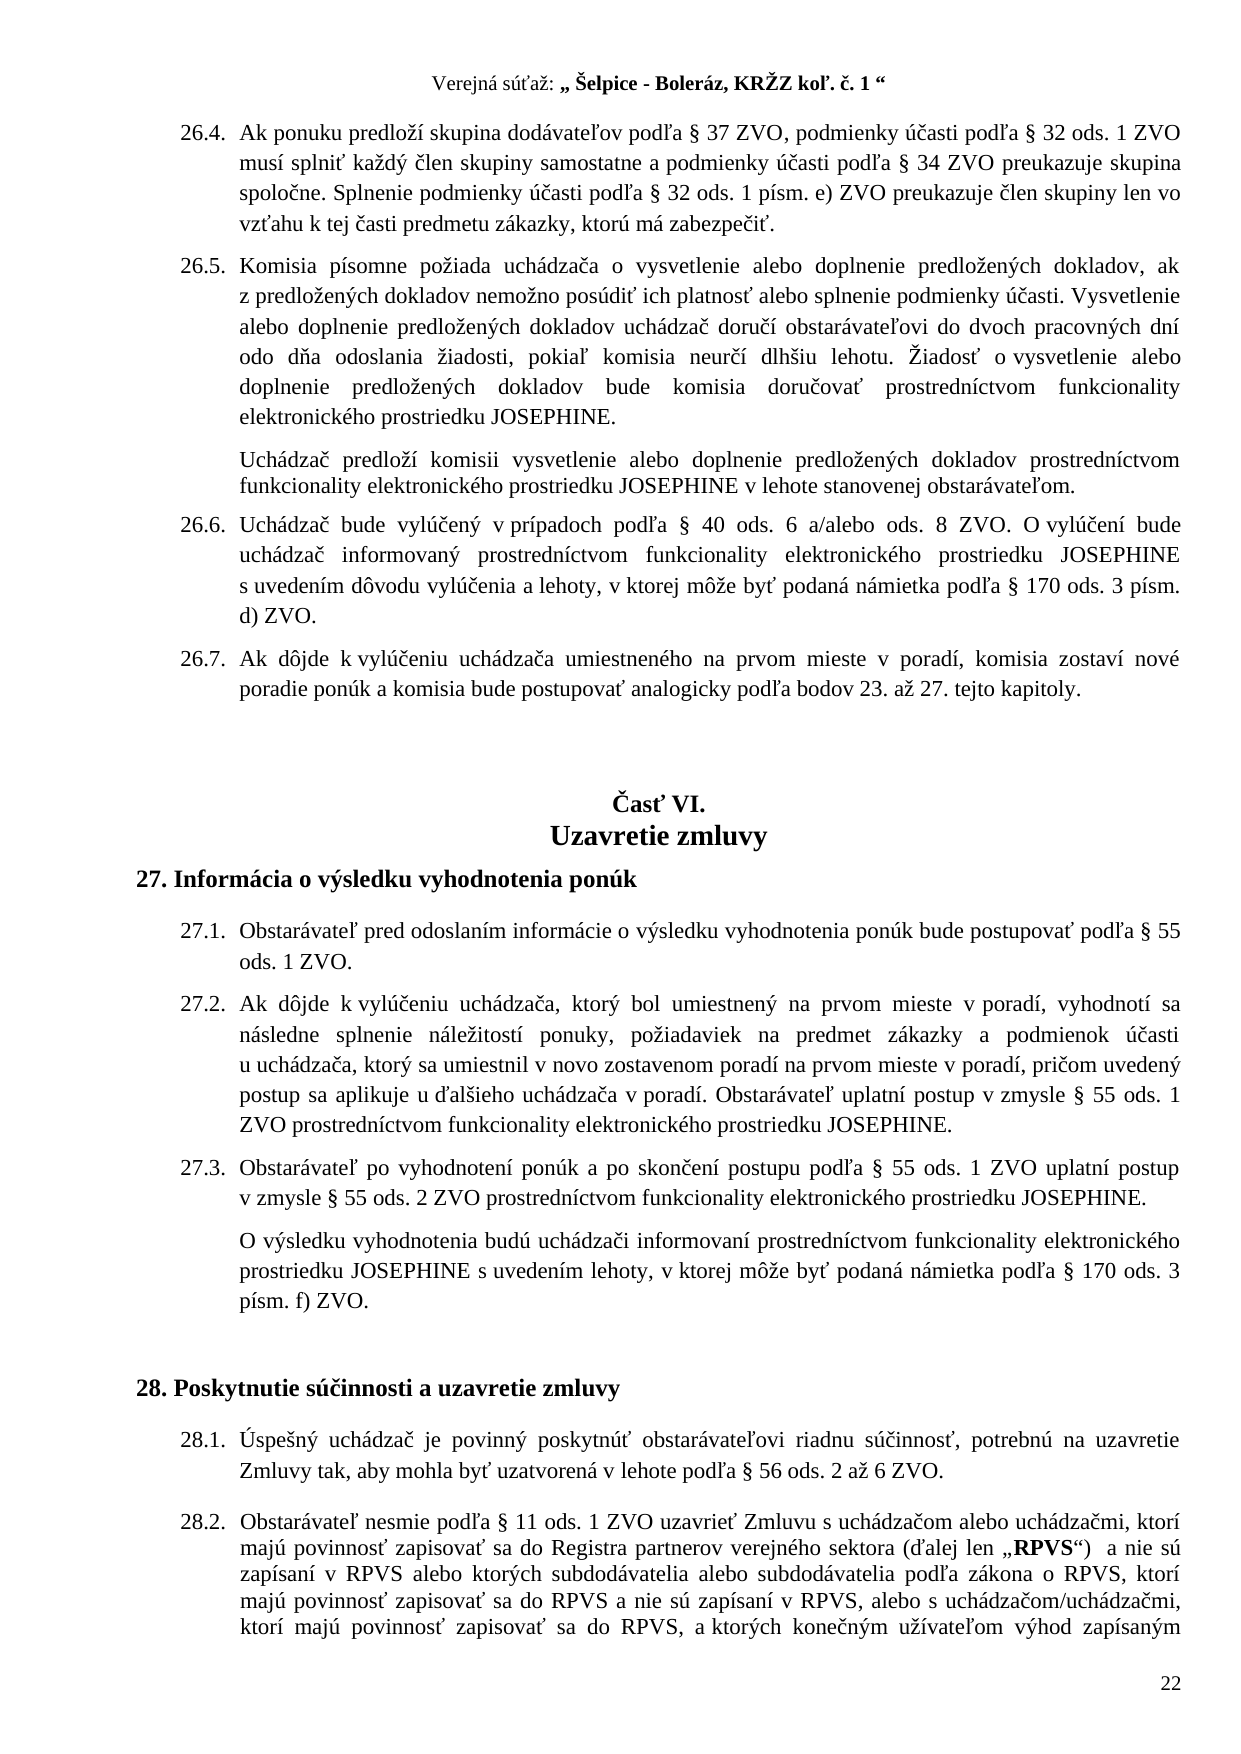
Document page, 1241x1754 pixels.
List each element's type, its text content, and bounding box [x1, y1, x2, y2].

list Ak dôjde k vylúčeniu uchádzača, ktorý bol umiestnený na prvom mieste v poradí, vyhodnotí sa následne splnenie náležitostí ponuky, požiadaviek na predmet zákazky a podmienok účasti u uchádzača, ktorý sa umiestnil v novo zostavenom poradí na prvom mieste v poradí, pričom uvedený postup sa aplikuje u ďalšieho uchádzača v poradí. Obstarávateľ uplatní postup v zmysle § 55 ods. 1 ZVO prostredníctvom funkcionality elektronického prostriedku JOSEPHINE. [180, 990, 1181, 1138]
list Obstarávateľ pred odoslaním informácie o výsledku vyhodnotenia ponúk bude postupovať podľa § 55 ods. 1 ZVO. [180, 917, 1181, 974]
list Uchádzač bude vylúčený v prípadoch podľa § 40 ods. 6 a/alebo ods. 8 ZVO. O vylúčení bude uchádzač informovaný prostredníctvom funkcionality elektronického prostriedku JOSEPHINE s uvedením dôvodu vylúčenia a lehoty, v ktorej môže byť podaná námietka podľa § 170 ods. 3 písm. d) ZVO. [180, 511, 1181, 628]
text Uzavretie zmluvy [136, 818, 1181, 851]
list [180, 1508, 1181, 1639]
list Obstarávateľ po vyhodnotení ponúk a po skončení postupu podľa § 55 ods. 1 ZVO uplatní postup v zmysle § 55 ods. 2 ZVO prostredníctvom funkcionality elektronického prostriedku JOSEPHINE. [180, 1154, 1181, 1211]
list Komisia písomne požiada uchádzača o vysvetlenie alebo doplnenie predložených dokladov, ak z predložených dokladov nemožno posúdiť ich platnosť alebo splnenie podmienky účasti. Vysvetlenie alebo doplnenie predložených dokladov uchádzač doručí obstarávateľovi do dvoch pracovných dní odo dňa odoslania žiadosti, pokiaľ komisia neurčí dlhšiu lehotu. Žiadosť o vysvetlenie alebo doplnenie predložených dokladov bude komisia doručovať prostredníctvom funkcionality elektronického prostriedku JOSEPHINE. [180, 252, 1181, 430]
text Časť VI. [136, 789, 1181, 818]
list Poskytnutie súčinnosti a uzavretie zmluvy [136, 1373, 1181, 1401]
text O výsledku vyhodnotenia budú uchádzači informovaní prostredníctvom funkcionality elektronického prostriedku JOSEPHINE s uvedením lehoty, v ktorej môže byť podaná námietka podľa § 170 ods. 3 písm. f) ZVO. [239, 1227, 1181, 1314]
text Uchádzač predloží komisii vysvetlenie alebo doplnenie predložených dokladov prostredníctvom funkcionality elektronického prostriedku JOSEPHINE v lehote stanovenej obstarávateľom. [239, 446, 1181, 499]
list Ak dôjde k vylúčeniu uchádzača umiestneného na prvom mieste v poradí, komisia zostaví nové poradie ponúk a komisia bude postupovať analogicky podľa bodov 23. až 27. tejto kapitoly. [180, 644, 1181, 701]
list Informácia o výsledku vyhodnotenia ponúk [136, 864, 1181, 892]
list Úspešný uchádzač je povinný poskytnúť obstarávateľovi riadnu súčinnosť, potrebnú na uzavretie Zmluvy tak, aby mohla byť uzatvorená v lehote podľa § 56 ods. 2 až 6 ZVO. [180, 1427, 1181, 1483]
list Ak ponuku predloží skupina dodávateľov podľa § 37 ZVO, podmienky účasti podľa § 32 ods. 1 ZVO musí splniť každý člen skupiny samostatne a podmienky účasti podľa § 34 ZVO preukazuje skupina spoločne. Splnenie podmienky účasti podľa § 32 ods. 1 písm. e) ZVO preukazuje člen skupiny len vo vzťahu k tej časti predmetu zákazky, ktorú má zabezpečiť. [180, 119, 1181, 236]
